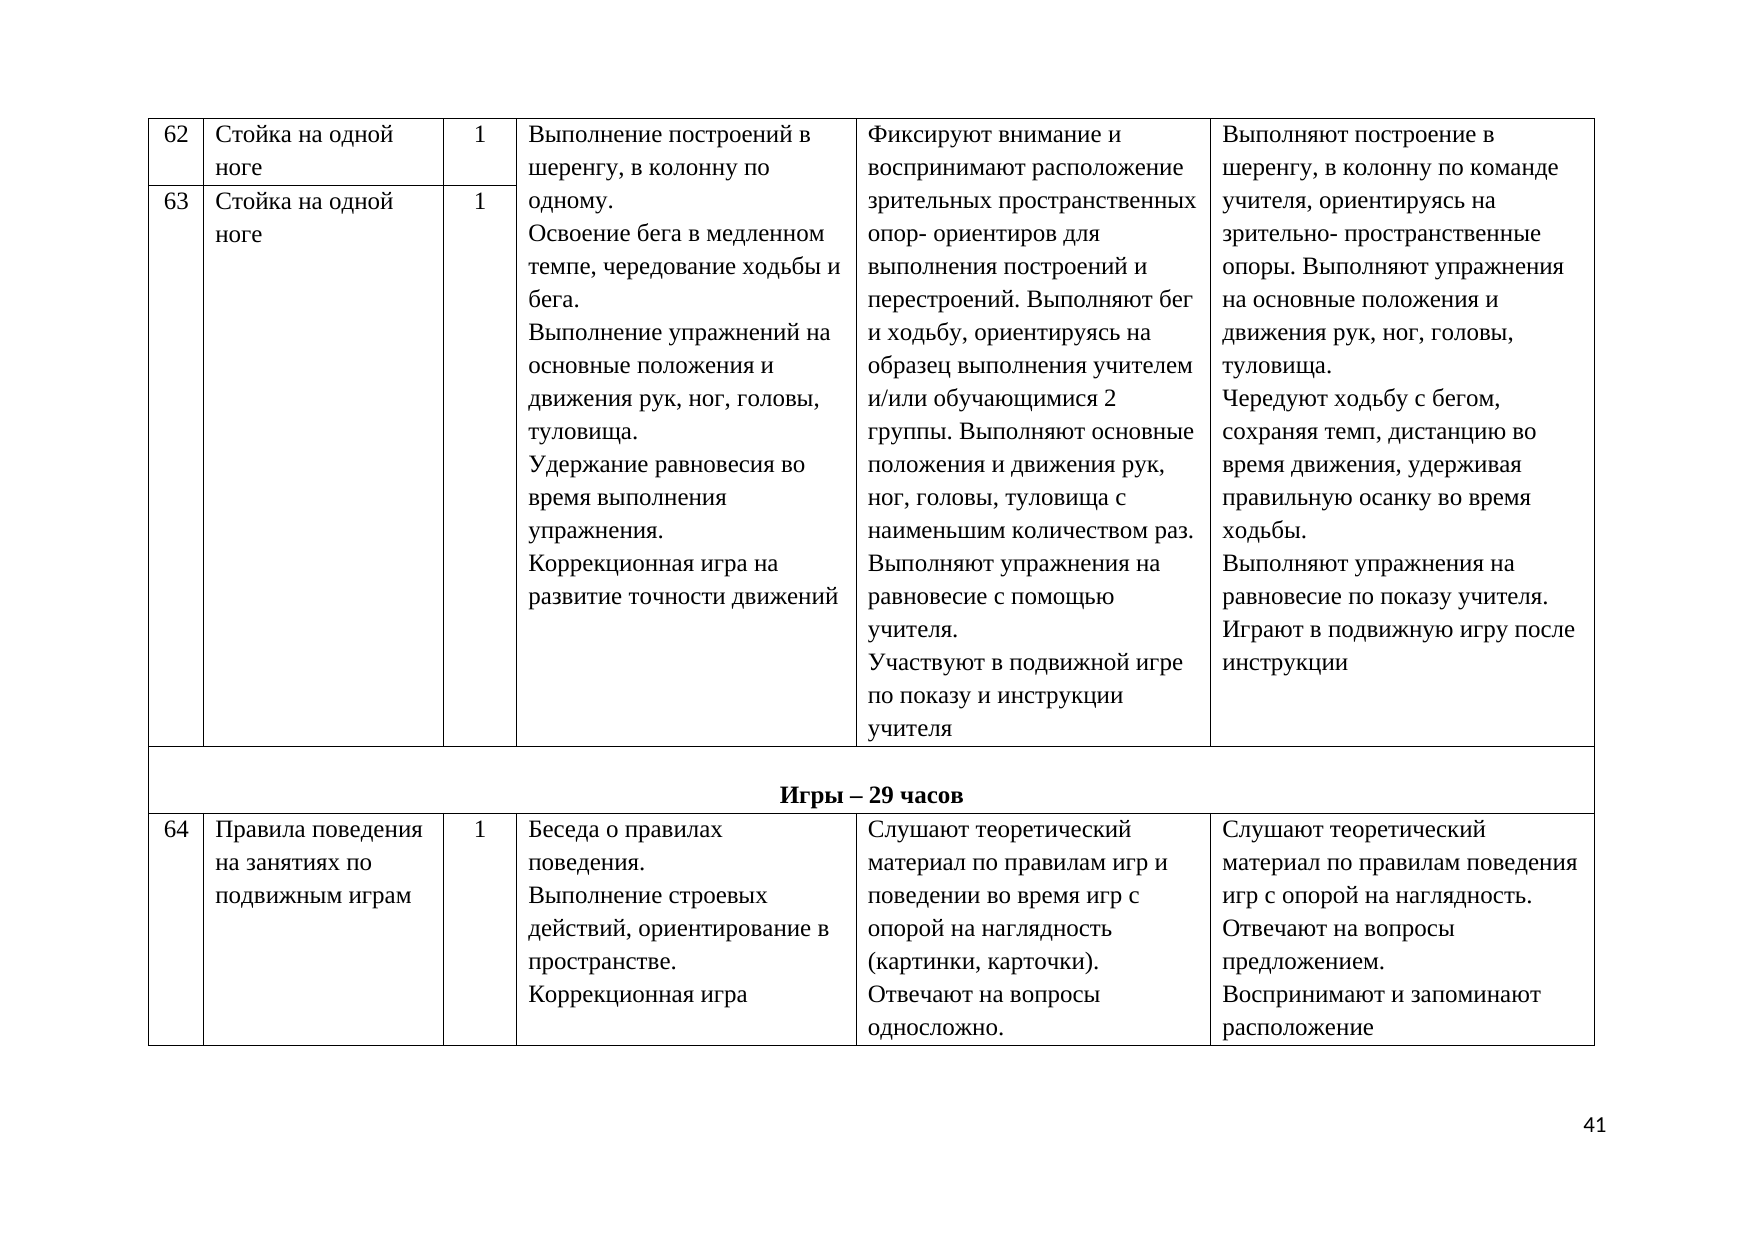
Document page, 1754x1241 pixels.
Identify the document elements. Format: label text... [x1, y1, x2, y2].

table_cell 64 [149, 814, 203, 1044]
table_cell Выполняют построение в шеренгу, в колонну по команде учителя, ориентируясь на зрительно- пространственные опоры. Выполняют упражнения на основные положения и движения рук, ног, головы, туловища. Чередуют ходьбу с бегом, сохраняя темп, дистанцию во время движения, удерживая правильную осанку во время ходьбы. Выполняют упражнения на равновесие по показу учителя. Играют в подвижную игру после инструкции [1211, 119, 1594, 746]
table_cell 1 [444, 186, 516, 746]
table_cell 1 [444, 119, 516, 185]
table_cell 62 [149, 119, 203, 185]
table_cell Фиксируют внимание и воспринимают расположение зрительных пространственных опор- ориентиров для выполнения построений и перестроений. Выполняют бег и ходьбу, ориентируясь на образец выполнения учителем и/или обучающимися 2 группы. Выполняют основные положения и движения рук, ног, головы, туловища с наименьшим количеством раз. Выполняют упражнения на равновесие с помощью учителя. Участвуют в подвижной игре по показу и инструкции учителя [857, 119, 1210, 746]
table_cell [517, 814, 856, 1044]
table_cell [857, 814, 1210, 1044]
table_cell Выполнение построений в шеренгу, в колонну по одному. Освоение бега в медленном темпе, чередование ходьбы и бега. Выполнение упражнений на основные положения и движения рук, ног, головы, туловища. Удержание равновесия во время выполнения упражнения. Коррекционная игра на развитие точности движений [517, 119, 856, 746]
table_cell 63 [149, 186, 203, 746]
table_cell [204, 814, 443, 1044]
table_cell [1211, 814, 1594, 1044]
table_cell Стойка на одной ноге [204, 186, 443, 746]
table_cell Стойка на одной ноге [204, 119, 443, 185]
table_cell Игры – 29 часов [149, 747, 1594, 813]
table_cell 1 [444, 814, 516, 1044]
